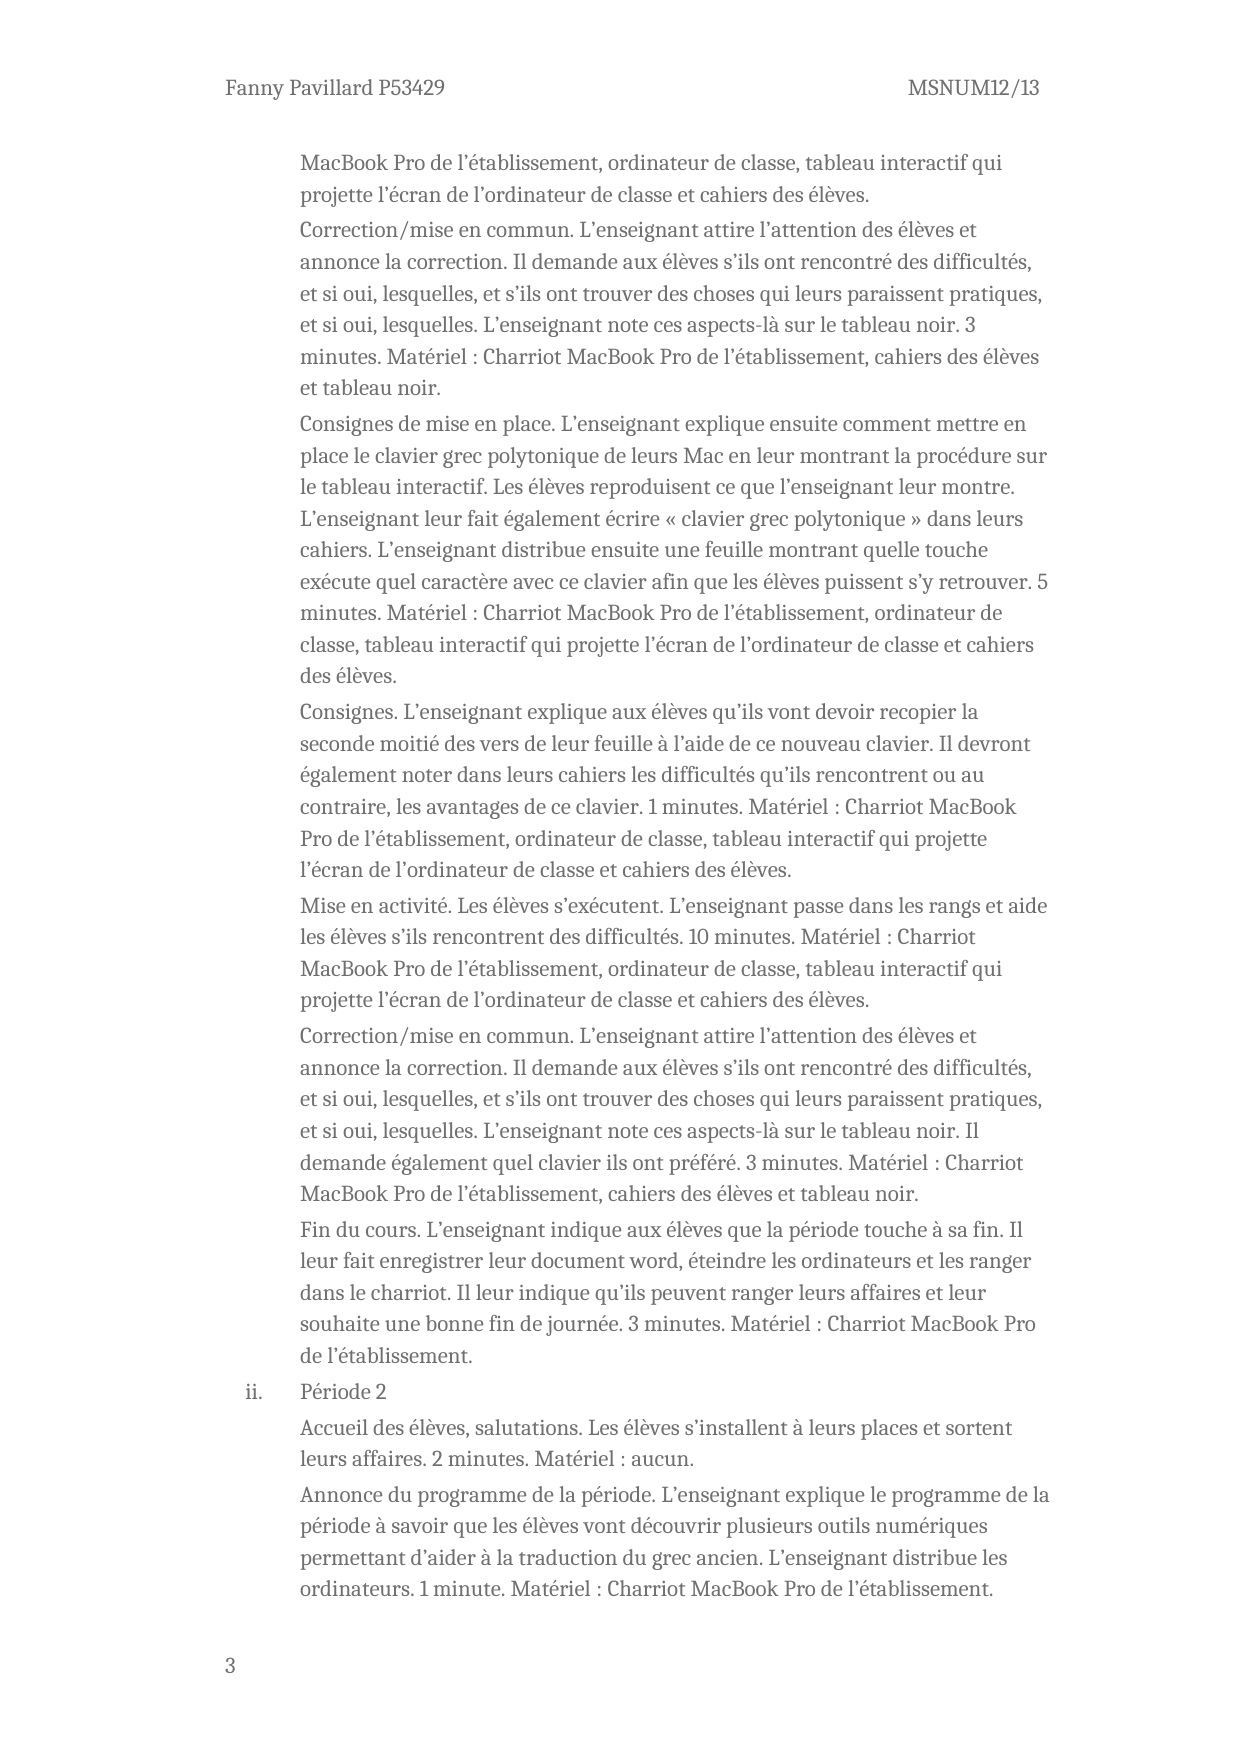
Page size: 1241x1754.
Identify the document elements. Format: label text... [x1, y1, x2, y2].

subtitle Annonce du programme de la période. L’enseignant explique le programme de la période à savoir que les élèves vont découvrir plusieurs outils numériques permettant d’aider à la traduction du grec ancien. L’enseignant distribue les ordinateurs. 1 minute. Matériel : Charriot MacBook Pro de l’établissement. [300, 1482, 1053, 1603]
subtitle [300, 150, 1053, 208]
subtitle Fin du cours. L’enseignant indique aux élèves que la période touche à sa fin. Il leur fait enregistrer leur document word, éteindre les ordinateurs et les ranger dans le charriot. Il leur indique qu’ils peuvent ranger leurs affaires et leur souhaite une bonne fin de journée. 3 minutes. Matériel : Charriot MacBook Pro de l’établissement. [300, 1217, 1053, 1369]
subtitle Consignes. L’enseignant explique aux élèves qu’ils vont devoir recopier la seconde moitié des vers de leur feuille à l’aide de ce nouveau clavier. Il devront également noter dans leurs cahiers les difficultés qu’ils rencontrent ou au contraire, les avantages de ce clavier. 1 minutes. Matériel : Charriot MacBook Pro de l’établissement, ordinateur de classe, tableau interactif qui projette l’écran de l’ordinateur de classe et cahiers des élèves. [300, 699, 1053, 883]
subtitle Correction/mise en commun. L’enseignant attire l’attention des élèves et annonce la correction. Il demande aux élèves s’ils ont rencontré des difficultés, et si oui, lesquelles, et s’ils ont trouver des choses qui leurs paraissent pratiques, et si oui, lesquelles. L’enseignant note ces aspects-là sur le tableau noir. Il demande également quel clavier ils ont préféré. 3 minutes. Matériel : Charriot MacBook Pro de l’établissement, cahiers des élèves et tableau noir. [300, 1023, 1053, 1207]
subtitle Consignes de mise en place. L’enseignant explique ensuite comment mettre en place le clavier grec polytonique de leurs Mac en leur montrant la procédure sur le tableau interactif. Les élèves reproduisent ce que l’enseignant leur montre. L’enseignant leur fait également écrire « clavier grec polytonique » dans leurs cahiers. L’enseignant distribue ensuite une feuille montrant quelle touche exécute quel caractère avec ce clavier afin que les élèves puissent s’y retrouver. 5 minutes. Matériel : Charriot MacBook Pro de l’établissement, ordinateur de classe, tableau interactif qui projette l’écran de l’ordinateur de classe et cahiers des élèves. [300, 411, 1053, 690]
subtitle Accueil des élèves, salutations. Les élèves s’installent à leurs places et sortent leurs affaires. 2 minutes. Matériel : aucun. [300, 1414, 1053, 1472]
subtitle Période 2 [262, 1378, 1053, 1405]
subtitle Correction/mise en commun. L’enseignant attire l’attention des élèves et annonce la correction. Il demande aux élèves s’ils ont rencontré des difficultés, et si oui, lesquelles, et s’ils ont trouver des choses qui leurs paraissent pratiques, et si oui, lesquelles. L’enseignant note ces aspects-là sur le tableau noir. 3 minutes. Matériel : Charriot MacBook Pro de l’établissement, cahiers des élèves et tableau noir. [300, 217, 1053, 401]
